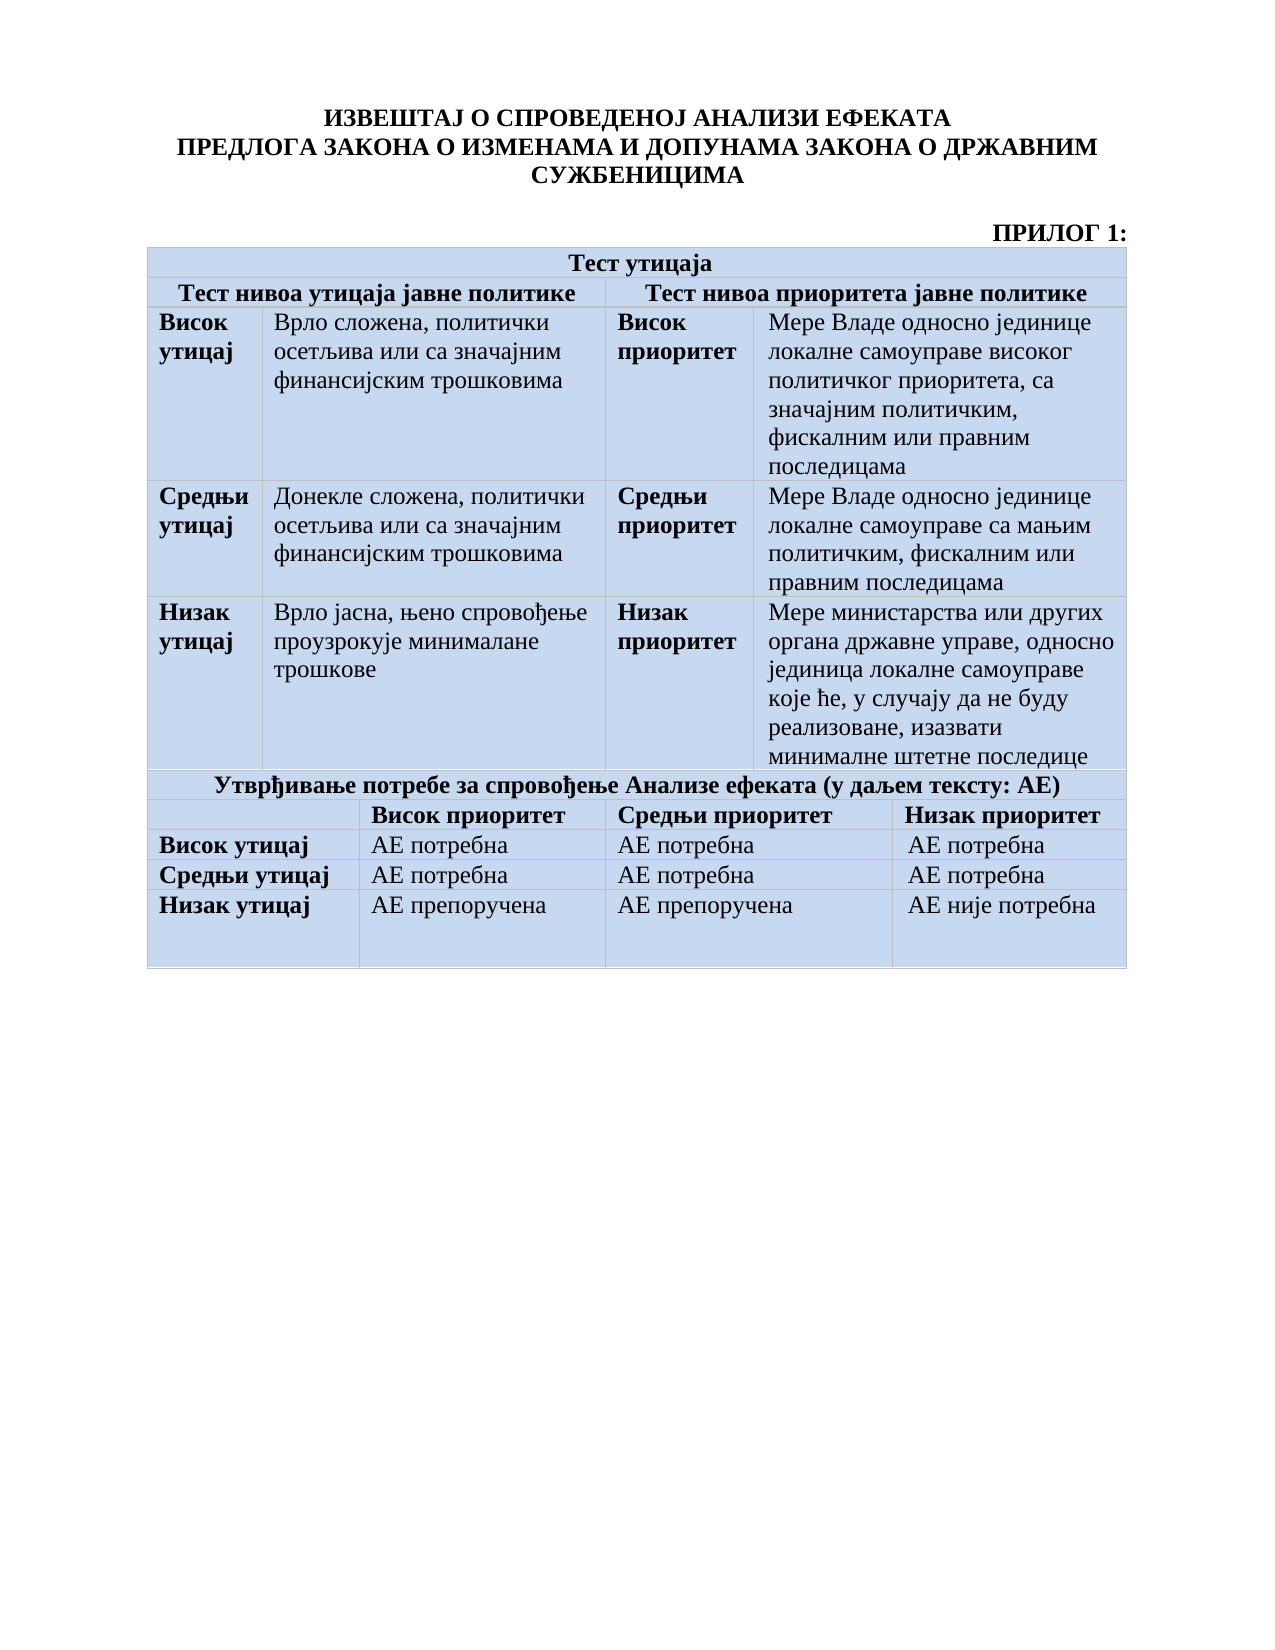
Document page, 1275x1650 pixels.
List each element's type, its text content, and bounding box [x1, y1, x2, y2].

table_cell Средњи утицај [148, 481, 262, 596]
table_cell АЕ потребна [360, 830, 605, 859]
text ПРИЛОГ 1: [148, 218, 1127, 247]
table_cell Низак утицај [148, 597, 262, 769]
table_cell АЕ потребна [360, 860, 605, 889]
table_cell Висок приоритет [360, 800, 605, 829]
table_cell Мере министарства или других органа државне управе, односно јединица локалне самоуправе које ће, у случају да не буду реализоване, изазвати минималне штетне последице [754, 597, 1126, 769]
table_cell Низак приоритет [893, 800, 1126, 829]
table_cell АЕ препоручена [606, 890, 892, 967]
table_cell Врло јасна, њено спровођење проузрокује минималане трошкове [263, 597, 605, 769]
table_cell Висок утицај [148, 308, 262, 480]
table_header Тест утицаја [148, 248, 1126, 277]
table_cell Утврђивање потребе за спровођење Анализе ефеката (у даљем тексту: АЕ) [148, 771, 1126, 799]
table_cell Тест нивоа утицаја јавне политике [148, 278, 605, 306]
table_cell Донекле сложена, политички осетљива или са значајним финансијским трошковима [263, 481, 605, 596]
text ПРЕДЛОГА ЗАКОНА О ИЗМЕНАМА И ДОПУНАМА ЗАКОНА О ДРЖАВНИМ СУЖБЕНИЦИМА [148, 132, 1127, 189]
text ИЗВЕШТАЈ О СПРОВЕДЕНОЈ АНАЛИЗИ ЕФЕКАТА [148, 103, 1127, 132]
table_cell Мере Владе односно јединице локалне самоуправе са мањим политичким, фискалним или правним последицама [754, 481, 1126, 596]
table_cell АЕ није потребна [893, 890, 1126, 967]
table_cell Средњи утицај [148, 860, 359, 889]
table_cell Висок утицај [148, 830, 359, 859]
table_cell Средњи приоритет [606, 800, 892, 829]
table_cell АЕ препоручена [360, 890, 605, 967]
table_cell Низак приоритет [606, 597, 753, 769]
table_cell АЕ потребна [893, 830, 1126, 859]
table_cell Висок приоритет [606, 308, 753, 480]
table_cell Низак утицај [148, 890, 359, 967]
table_cell Средњи приоритет [606, 481, 753, 596]
table_cell АЕ потребна [606, 860, 892, 889]
table_cell Врло сложена, политички осетљива или са значајним финансијским трошковима [263, 308, 605, 480]
table_cell [148, 800, 359, 829]
table_cell Тест нивоа приоритета јавне политике [606, 278, 1126, 306]
table_cell АЕ потребна [606, 830, 892, 859]
table_cell АЕ потребна [893, 860, 1126, 889]
table_cell Мере Владе односно јединице локалне самоуправе високог политичког приоритета, са значајним политичким, фискалним или правним последицама [754, 308, 1126, 480]
